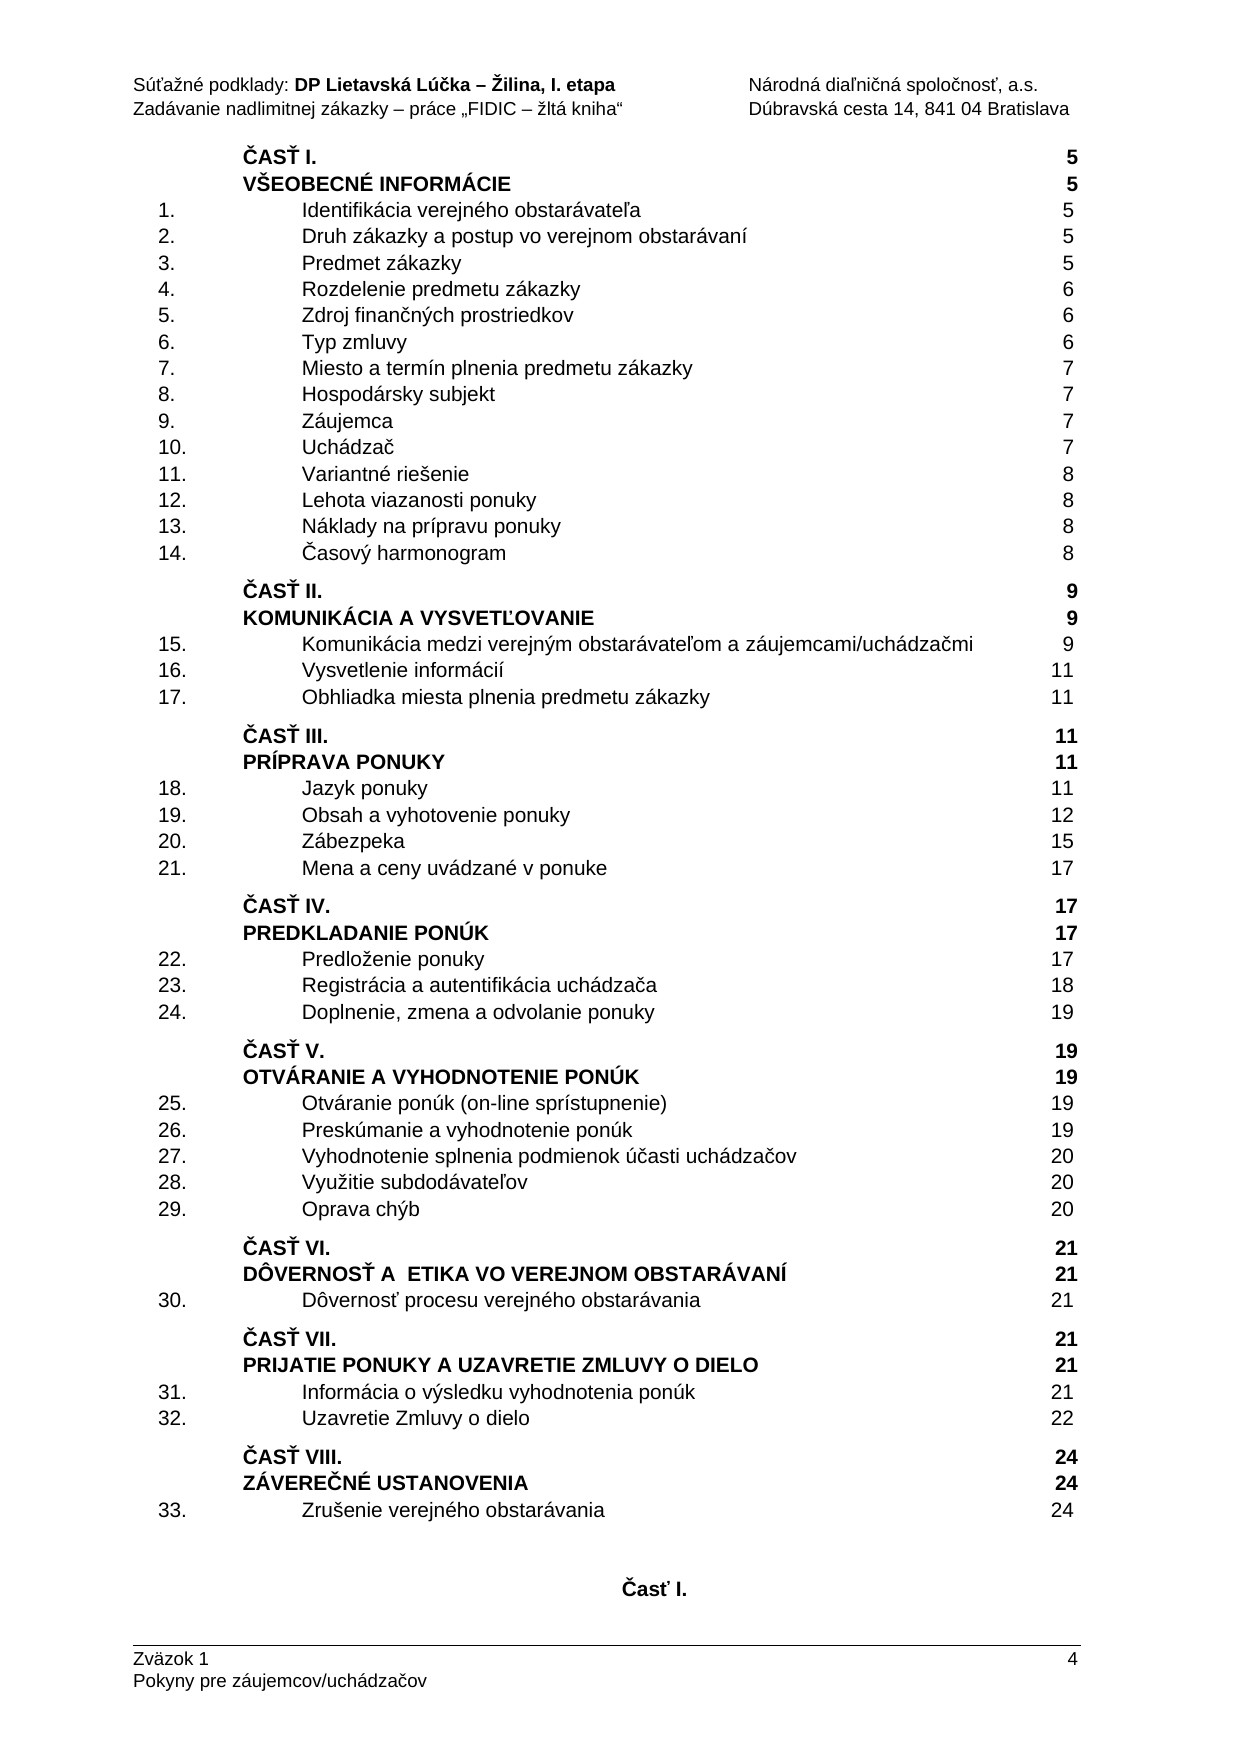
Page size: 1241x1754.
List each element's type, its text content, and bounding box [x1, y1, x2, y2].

text Časť I. [234, 1577, 1075, 1601]
